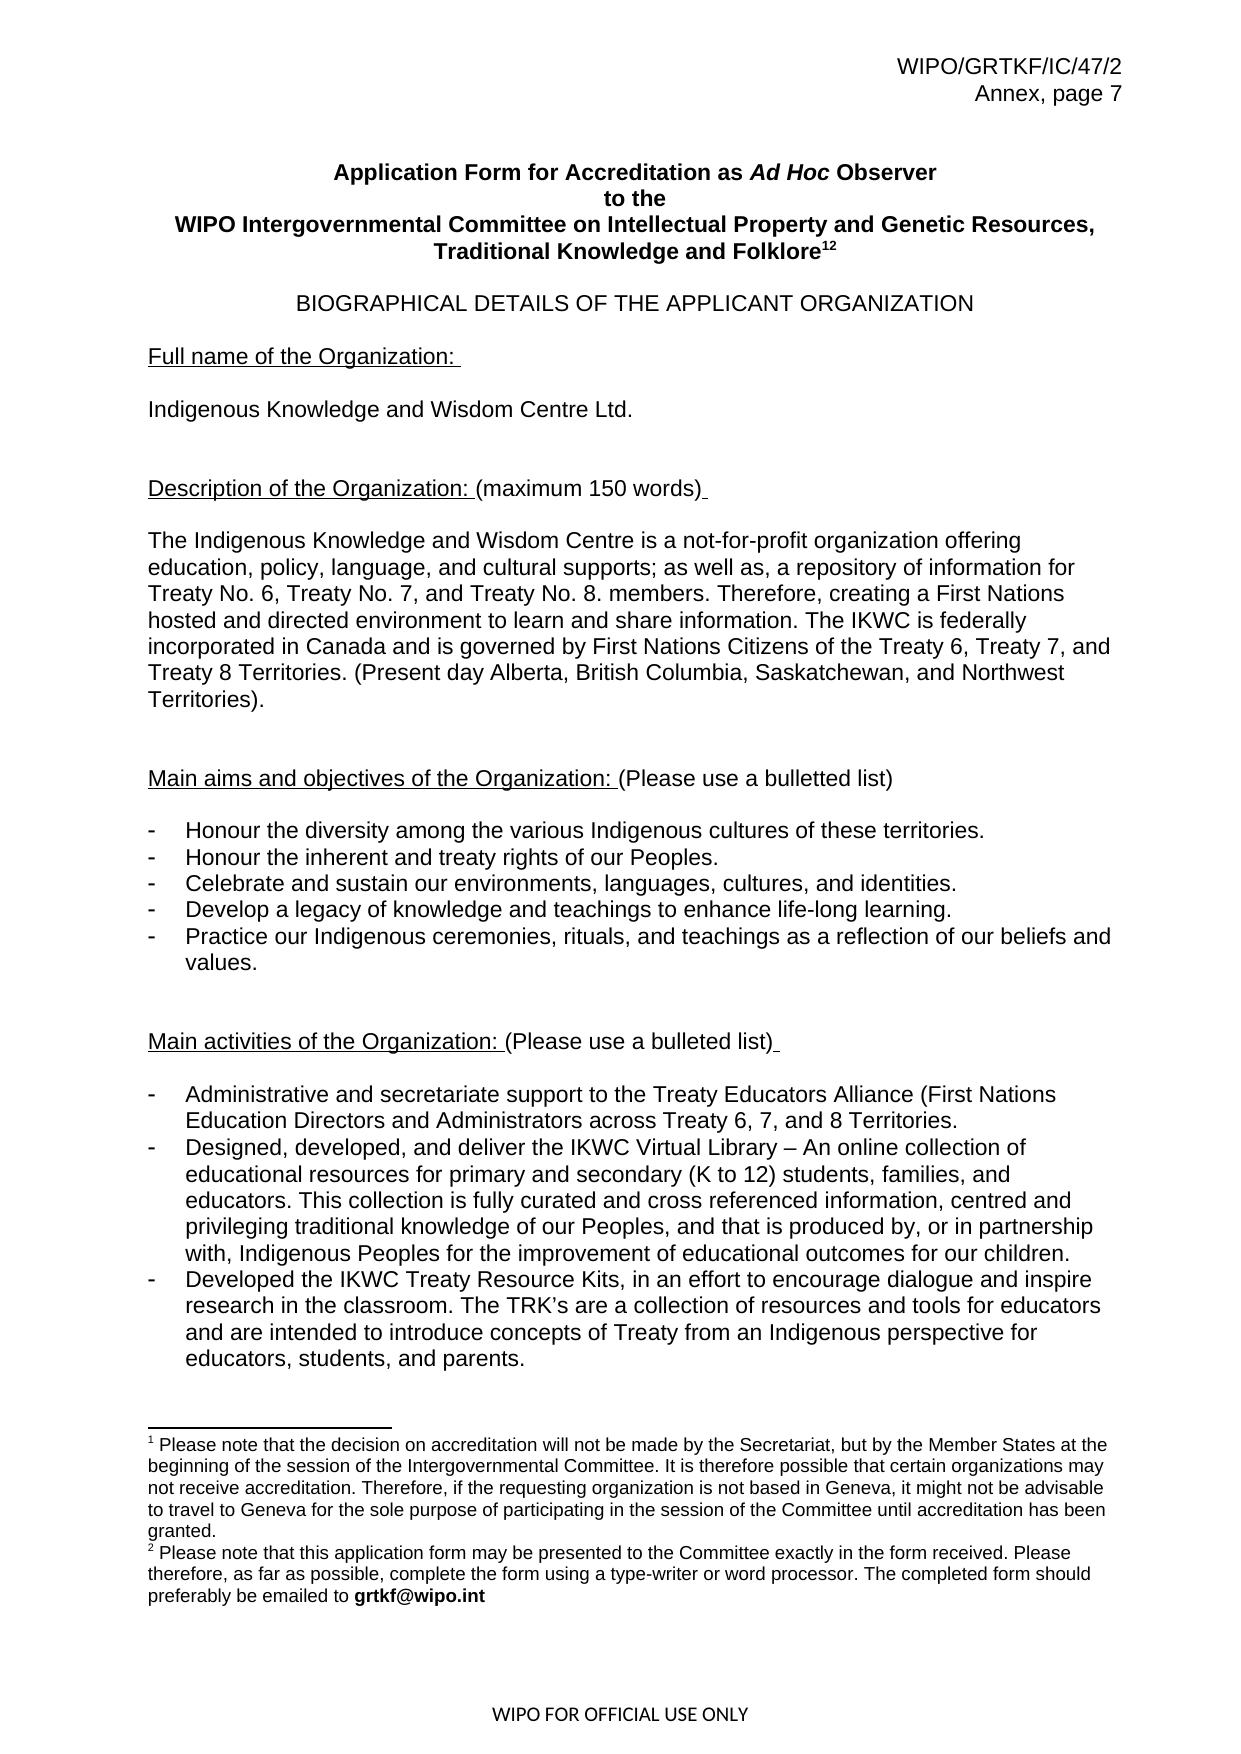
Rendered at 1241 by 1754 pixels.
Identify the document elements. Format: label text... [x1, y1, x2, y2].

text The Indigenous Knowledge and Wisdom Centre is a not-for-profit organization offering education, policy, language, and cultural supports; as well as, a repository of information for Treaty No. 6, Treaty No. 7, and Treaty No. 8. members. Therefore, creating a First Nations hosted and directed environment to learn and share information. The IKWC is federally incorporated in Canada and is governed by First Nations Citizens of the Treaty 6, Treaty 7, and Treaty 8 Territories. (Present day Alberta, British Columbia, Saskatchewan, and Northwest Territories). [148, 527, 1122, 712]
list Honour the diversity among the various Indigenous cultures of these territories. [148, 817, 1122, 844]
text Full name of the Organization: [148, 343, 1122, 369]
text to the [148, 185, 1122, 211]
list Administrative and secretariate support to the Treaty Educators Alliance (First Nations Education Directors and Administrators across Treaty 6, 7, and 8 Territories. [148, 1081, 1122, 1134]
text Description of the Organization: (maximum 150 words) [148, 475, 1122, 501]
text Main activities of the Organization: (Please use a bulleted list) [148, 1028, 1122, 1054]
list Designed, developed, and deliver the IKWC Virtual Library – An online collection of educational resources for primary and secondary (K to 12) students, families, and educators. This collection is fully curated and cross referenced information, centred and privileging traditional knowledge of our Peoples, and that is produced by, or in partnership with, Indigenous Peoples for the improvement of educational outcomes for our children. [148, 1134, 1122, 1266]
list Developed the IKWC Treaty Resource Kits, in an effort to encourage dialogue and inspire research in the classroom. The TRK’s are a collection of resources and tools for educators and are intended to introduce concepts of Treaty from an Indigenous perspective for educators, students, and parents. [148, 1266, 1122, 1371]
list Practice our Indigenous ceremonies, rituals, and teachings as a reflection of our beliefs and values. [148, 923, 1122, 976]
text Indigenous Knowledge and Wisdom Centre Ltd. [148, 396, 1122, 422]
list Honour the inherent and treaty rights of our Peoples. [148, 844, 1122, 870]
list Develop a legacy of knowledge and teachings to enhance life-long learning. [148, 896, 1122, 923]
text WIPO Intergovernmental Committee on Intellectual Property and Genetic Resources, Traditional Knowledge and Folklore [148, 211, 1122, 264]
text Application Form for Accreditation as Ad Hoc Observer [148, 158, 1122, 185]
list Celebrate and sustain our environments, languages, cultures, and identities. [148, 870, 1122, 896]
text BIOGRAPHICAL DETAILS OF THE APPLICANT ORGANIZATION [148, 290, 1122, 317]
text Main aims and objectives of the Organization: (Please use a bulletted list) [148, 765, 1122, 791]
